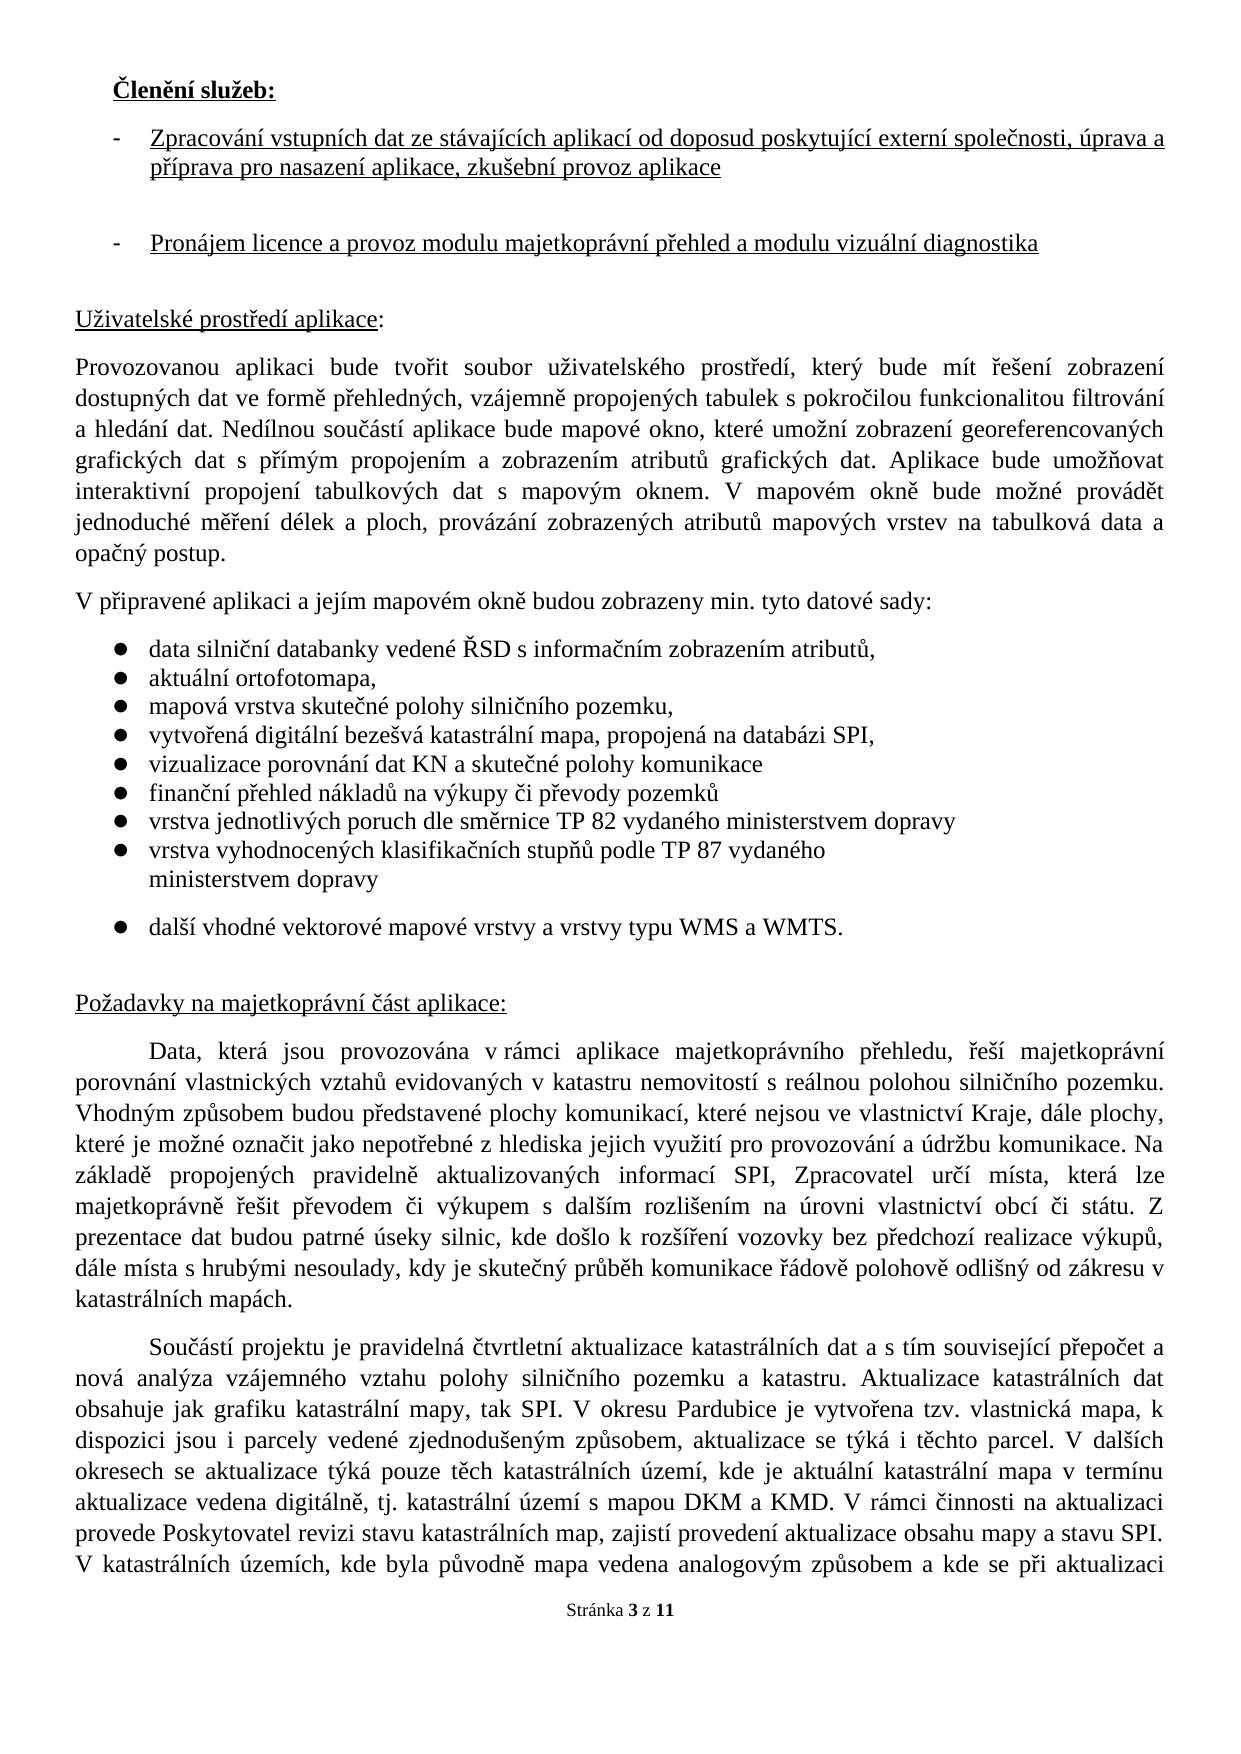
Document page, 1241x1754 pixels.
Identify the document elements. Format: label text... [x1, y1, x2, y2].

text Členění služeb: [75, 75, 1165, 104]
list finanční přehled nákladů na výkupy či převody pozemků [75, 778, 1165, 806]
text Data, která jsou provozována v rámci aplikace majetkoprávního přehledu, řeší majetkoprávní porovnání vlastnických vztahů evidovaných v katastru nemovitostí s reálnou polohou silničního pozemku. Vhodným způsobem budou představené plochy komunikací, které nejsou ve vlastnictví Kraje, dále plochy, které je možné označit jako nepotřebné z hlediska jejich využití pro provozování a údržbu komunikace. Na základě propojených pravidelně aktualizovaných informací SPI, Zpracovatel určí místa, která lze majetkoprávně řešit převodem či výkupem s dalším rozlišením na úrovni vlastnictví obcí či státu. Z prezentace dat budou patrné úseky silnic, kde došlo k rozšíření vozovky bez předchozí realizace výkupů, dále místa s hrubými nesoulady, kdy je skutečný průběh komunikace řádově polohově odlišný od zákresu v katastrálních mapách. [75, 1036, 1165, 1313]
list vizualizace porovnání dat KN a skutečné polohy komunikace [75, 749, 1165, 778]
list další vhodné vektorové mapové vrstvy a vrstvy typu WMS a WMTS. [75, 912, 1165, 940]
text Uživatelské prostředí aplikace: [75, 304, 1165, 333]
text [75, 1332, 1165, 1578]
list aktuální ortofotomapa, [75, 663, 1165, 691]
list vrstva vyhodnocených klasifikačních stupňů podle TP 87 vydaného [75, 835, 1165, 864]
text Požadavky na majetkoprávní část aplikace: [75, 988, 1165, 1017]
list vytvořená digitální bezešvá katastrální mapa, propojená na databázi SPI, [75, 720, 1165, 749]
text Provozovanou aplikaci bude tvořit soubor uživatelského prostředí, který bude mít řešení zobrazení dostupných dat ve formě přehledných, vzájemně propojených tabulek s pokročilou funkcionalitou filtrování a hledání dat. Nedílnou součástí aplikace bude mapové okno, které umožní zobrazení georeferencovaných grafických dat s přímým propojením a zobrazením atributů grafických dat. Aplikace bude umožňovat interaktivní propojení tabulkových dat s mapovým oknem. V mapovém okně bude možné provádět jednoduché měření délek a ploch, provázání zobrazených atributů mapových vrstev na tabulková data a opačný postup. [75, 352, 1165, 567]
list Pronájem licence a provoz modulu majetkoprávní přehled a modulu vizuální diagnostika [112, 228, 1165, 257]
list Zpracování vstupních dat ze stávajících aplikací od doposud poskytující externí společnosti, úprava a příprava pro nasazení aplikace, zkušební provoz aplikace [112, 123, 1165, 180]
list mapová vrstva skutečné polohy silničního pozemku, [75, 691, 1165, 720]
text ministerstvem dopravy [112, 864, 1165, 893]
text V připravené aplikaci a jejím mapovém okně budou zobrazeny min. tyto datové sady: [75, 586, 1165, 615]
list data silniční databanky vedené ŘSD s informačním zobrazením atributů, [75, 634, 1165, 663]
list vrstva jednotlivých poruch dle směrnice TP 82 vydaného ministerstvem dopravy [75, 806, 1165, 835]
